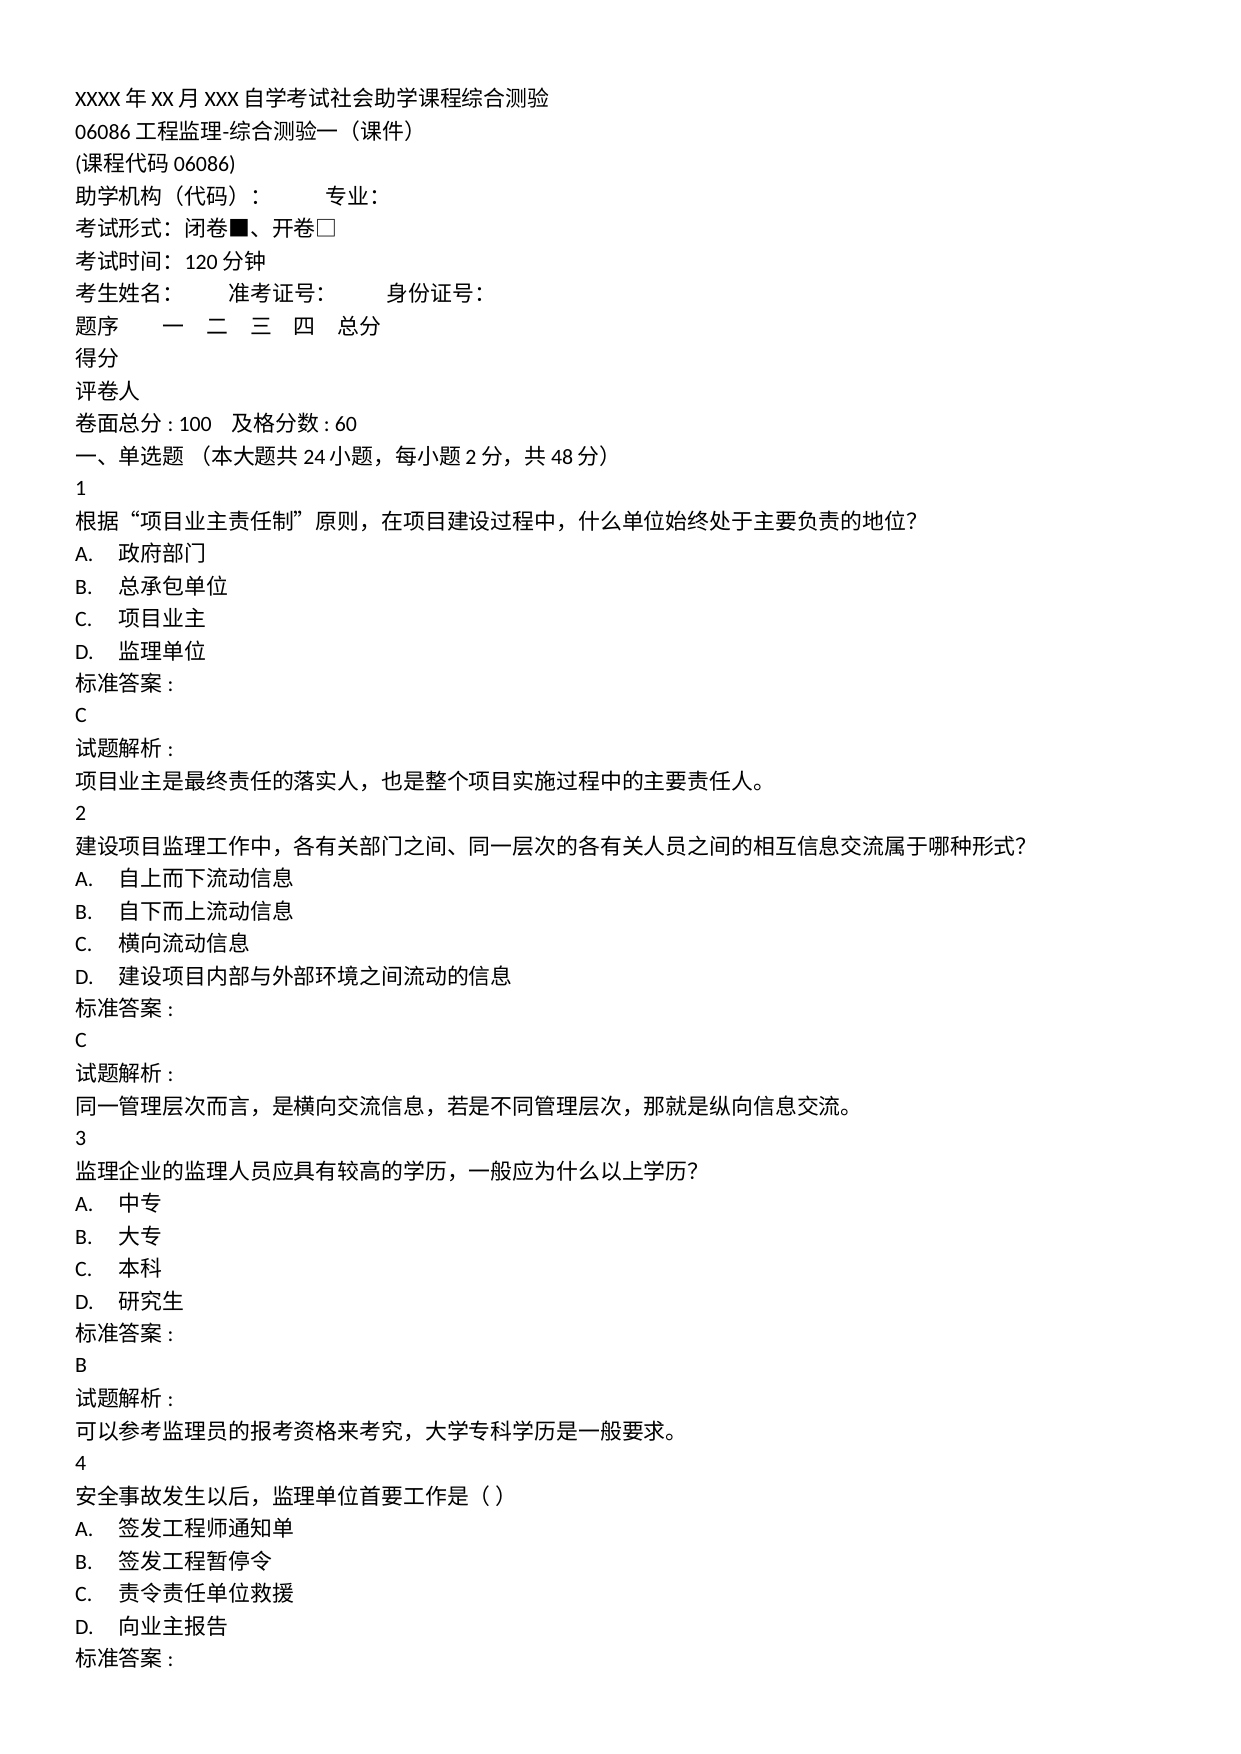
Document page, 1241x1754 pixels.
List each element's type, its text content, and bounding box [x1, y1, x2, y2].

text 得分 [75, 341, 1165, 373]
text B. 总承包单位 [75, 568, 1165, 601]
text 06086工程监理-综合测验一（课件） [75, 113, 1165, 146]
text A. 签发工程师通知单 [75, 1511, 1165, 1543]
text XXXX年XX月XXX自学考试社会助学课程综合测验 [75, 81, 1165, 113]
text 考试时间：120分钟 [75, 243, 1165, 276]
text (课程代码06086) [75, 146, 1165, 178]
text 项目业主是最终责任的落实人，也是整个项目实施过程中的主要责任人。 [75, 763, 1165, 796]
text B [75, 1348, 1165, 1381]
text D. 向业主报告 [75, 1608, 1165, 1641]
text C. 项目业主 [75, 601, 1165, 633]
text 试题解析 : [75, 1056, 1165, 1088]
text 考生姓名： 准考证号： 身份证号： [75, 276, 1165, 308]
text 4 [75, 1446, 1165, 1478]
text 标准答案 : [75, 1641, 1165, 1673]
text B. 大专 [75, 1218, 1165, 1251]
text 标准答案 : [75, 666, 1165, 698]
text 标准答案 : [75, 991, 1165, 1023]
text 卷面总分 : 100 及格分数 : 60 [75, 406, 1165, 438]
text 试题解析 : [75, 731, 1165, 763]
text 建设项目监理工作中，各有关部门之间、同一层次的各有关人员之间的相互信息交流属于哪种形式？ [75, 828, 1165, 861]
text 助学机构（代码）： 专业： [75, 178, 1165, 211]
text 同一管理层次而言，是横向交流信息，若是不同管理层次，那就是纵向信息交流。 [75, 1088, 1165, 1121]
text 3 [75, 1121, 1165, 1153]
text D. 监理单位 [75, 633, 1165, 666]
text 2 [75, 796, 1165, 828]
text C. 横向流动信息 [75, 926, 1165, 958]
text 题序 一 二 三 四 总分 [75, 308, 1165, 341]
text A. 中专 [75, 1186, 1165, 1218]
text 一、单选题 （本大题共24小题，每小题2分，共48分） [75, 438, 1165, 471]
text 根据“项目业主责任制”原则，在项目建设过程中，什么单位始终处于主要负责的地位？ [75, 503, 1165, 536]
text 安全事故发生以后，监理单位首要工作是（ ） [75, 1478, 1165, 1511]
text 标准答案 : [75, 1316, 1165, 1348]
text 可以参考监理员的报考资格来考究，大学专科学历是一般要求。 [75, 1413, 1165, 1446]
text D. 研究生 [75, 1283, 1165, 1316]
text A. 自上而下流动信息 [75, 861, 1165, 893]
text 监理企业的监理人员应具有较高的学历，一般应为什么以上学历？ [75, 1153, 1165, 1186]
text 1 [75, 471, 1165, 503]
text C. 本科 [75, 1251, 1165, 1283]
text B. 自下而上流动信息 [75, 893, 1165, 926]
text B. 签发工程暂停令 [75, 1543, 1165, 1576]
text 试题解析 : [75, 1381, 1165, 1413]
text A. 政府部门 [75, 536, 1165, 568]
text 评卷人 [75, 373, 1165, 406]
text C [75, 698, 1165, 731]
text C. 责令责任单位救援 [75, 1576, 1165, 1608]
text 考试形式：闭卷■、开卷□ [75, 211, 1165, 243]
text D. 建设项目内部与外部环境之间流动的信息 [75, 958, 1165, 991]
text C [75, 1023, 1165, 1056]
